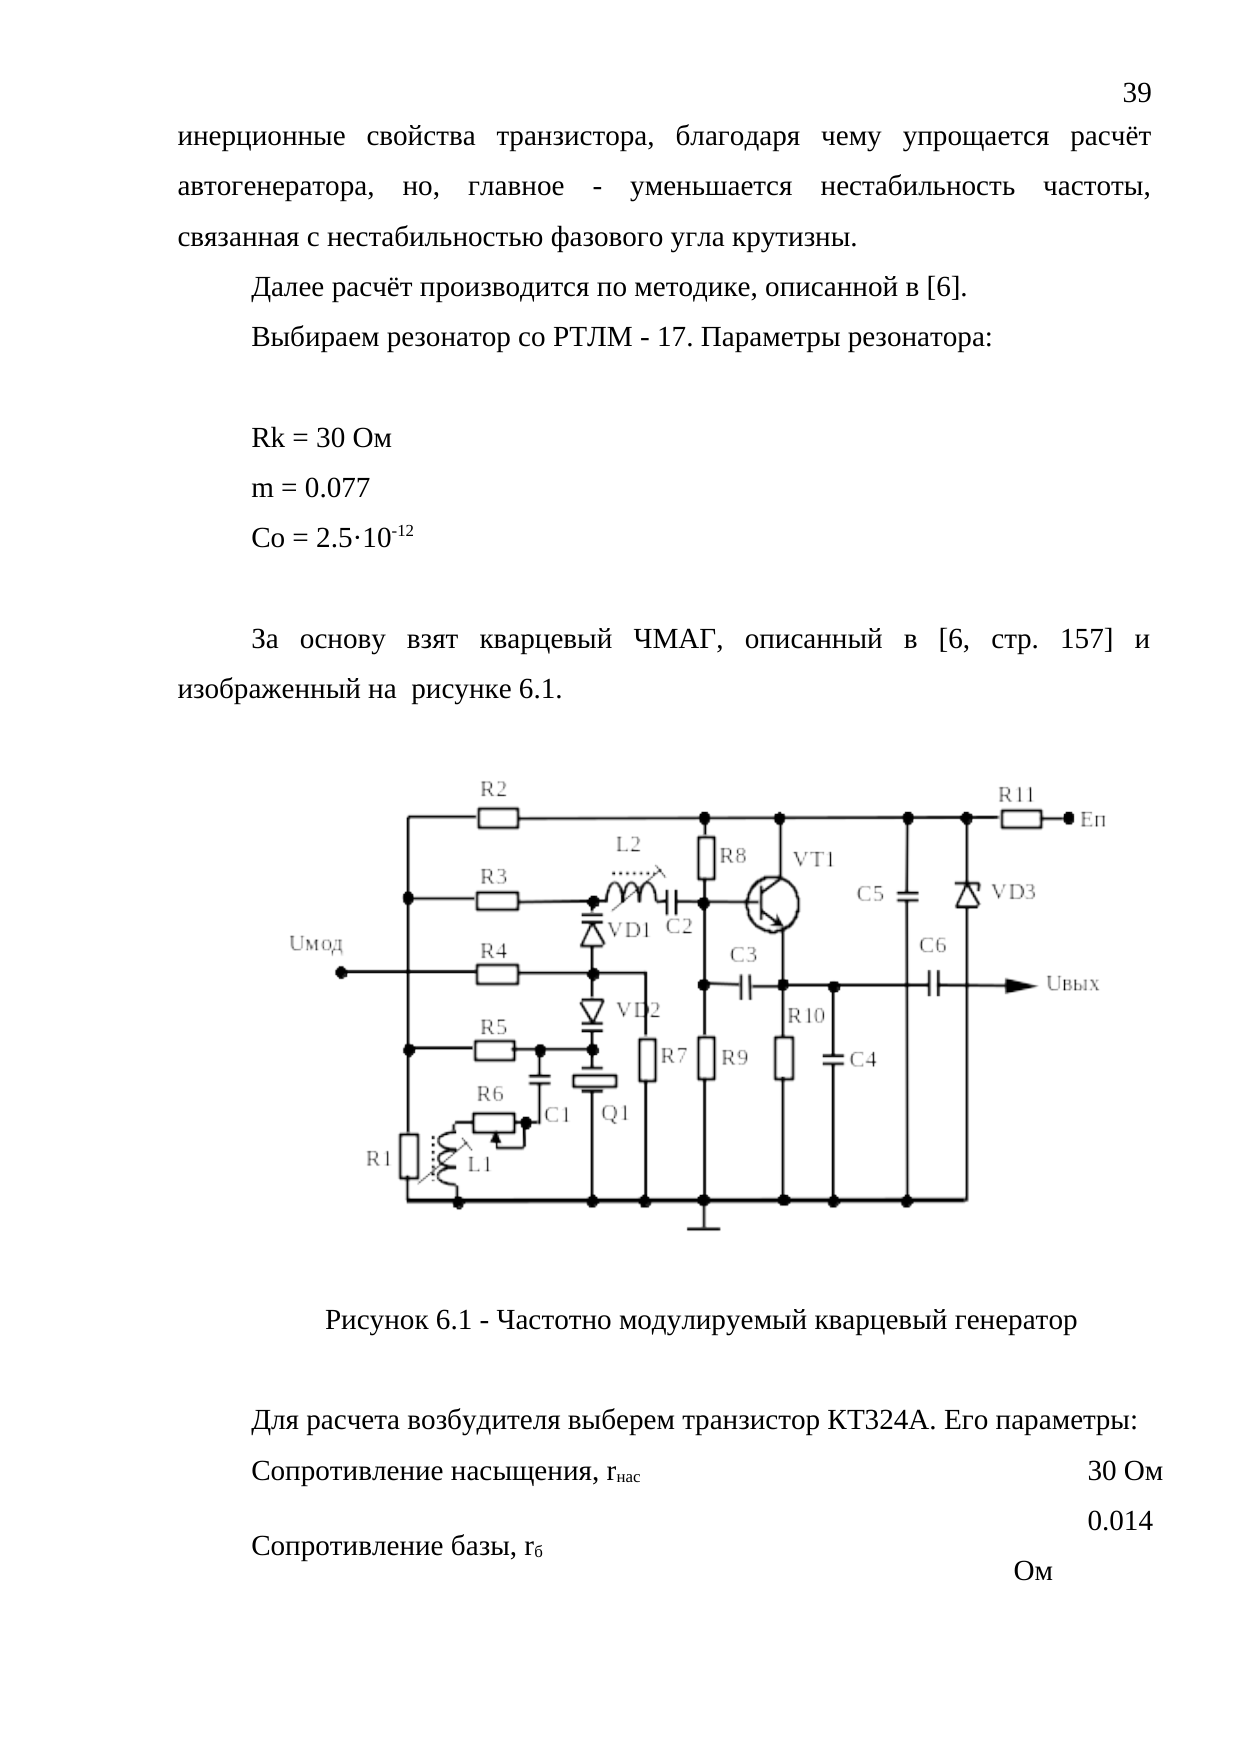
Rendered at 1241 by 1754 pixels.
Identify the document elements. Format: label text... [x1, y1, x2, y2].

text m = 0.077 [177, 470, 1152, 504]
text Выбираем резонатор со РТЛМ - 17. Параметры резонатора: [177, 319, 1152, 353]
text Со = 2.5·10-12 [177, 521, 1152, 554]
table_header Сопротивление насыщения, rнас [166, 1453, 1002, 1503]
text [177, 118, 1152, 252]
table_cell Сопротивление базы, rб [166, 1503, 1002, 1603]
text Далее расчёт производится по методике, описанной в [6]. [177, 269, 1152, 303]
table_header 30 Ом [1002, 1453, 1181, 1503]
text За основу взят кварцевый ЧМАГ, описанный в [6, стр. 157] и изображенный на рисунке 6.1. [177, 621, 1152, 705]
text Rk = 30 Ом [177, 420, 1152, 453]
text Для расчета возбудителя выберем транзистор КТ324А. Его параметры: [177, 1402, 1152, 1436]
text Рисунок 6.1 - Частотно модулируемый кварцевый генератор [177, 1302, 1152, 1335]
table_cell 0.014 Ом [1002, 1503, 1181, 1603]
